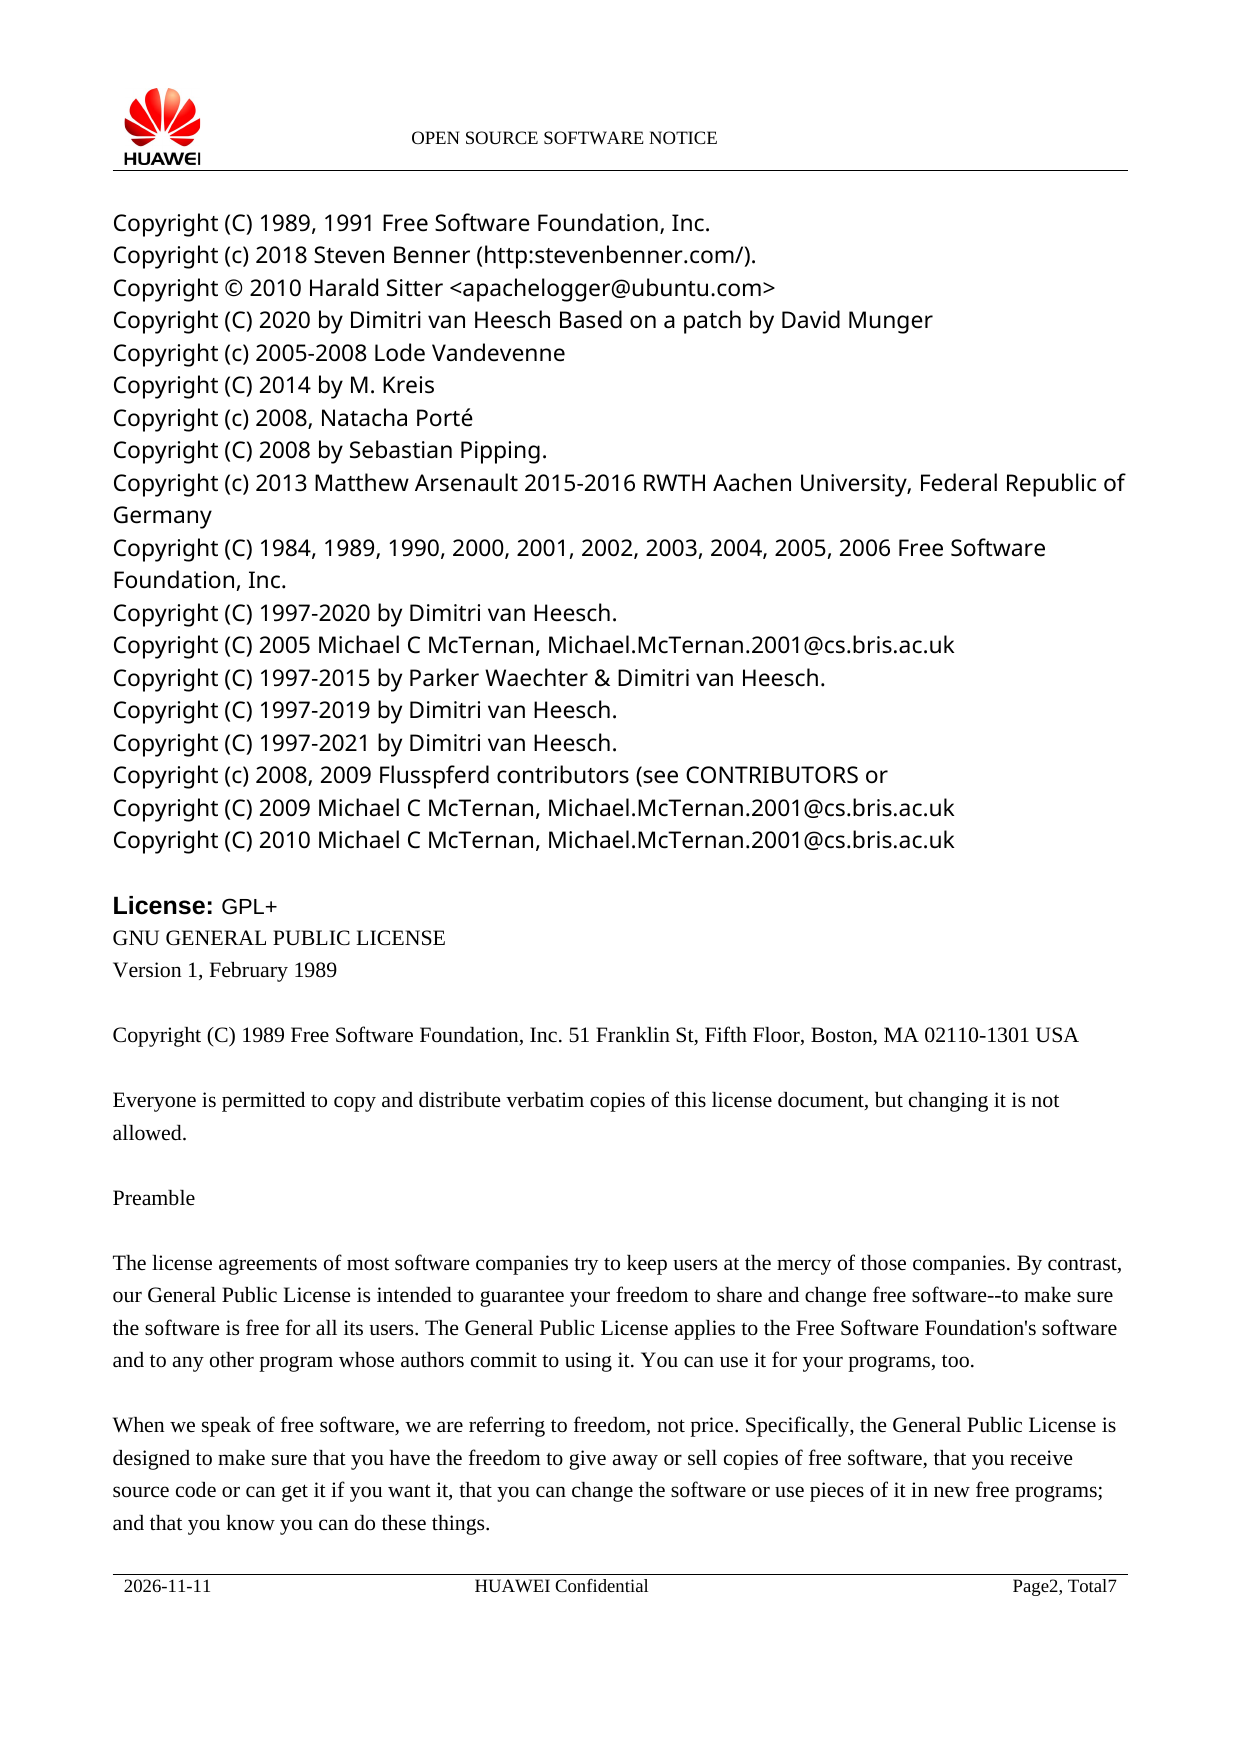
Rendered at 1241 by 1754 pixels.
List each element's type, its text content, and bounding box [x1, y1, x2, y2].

text License: GPL+ [112, 889, 1128, 921]
picture [124, 88, 201, 165]
